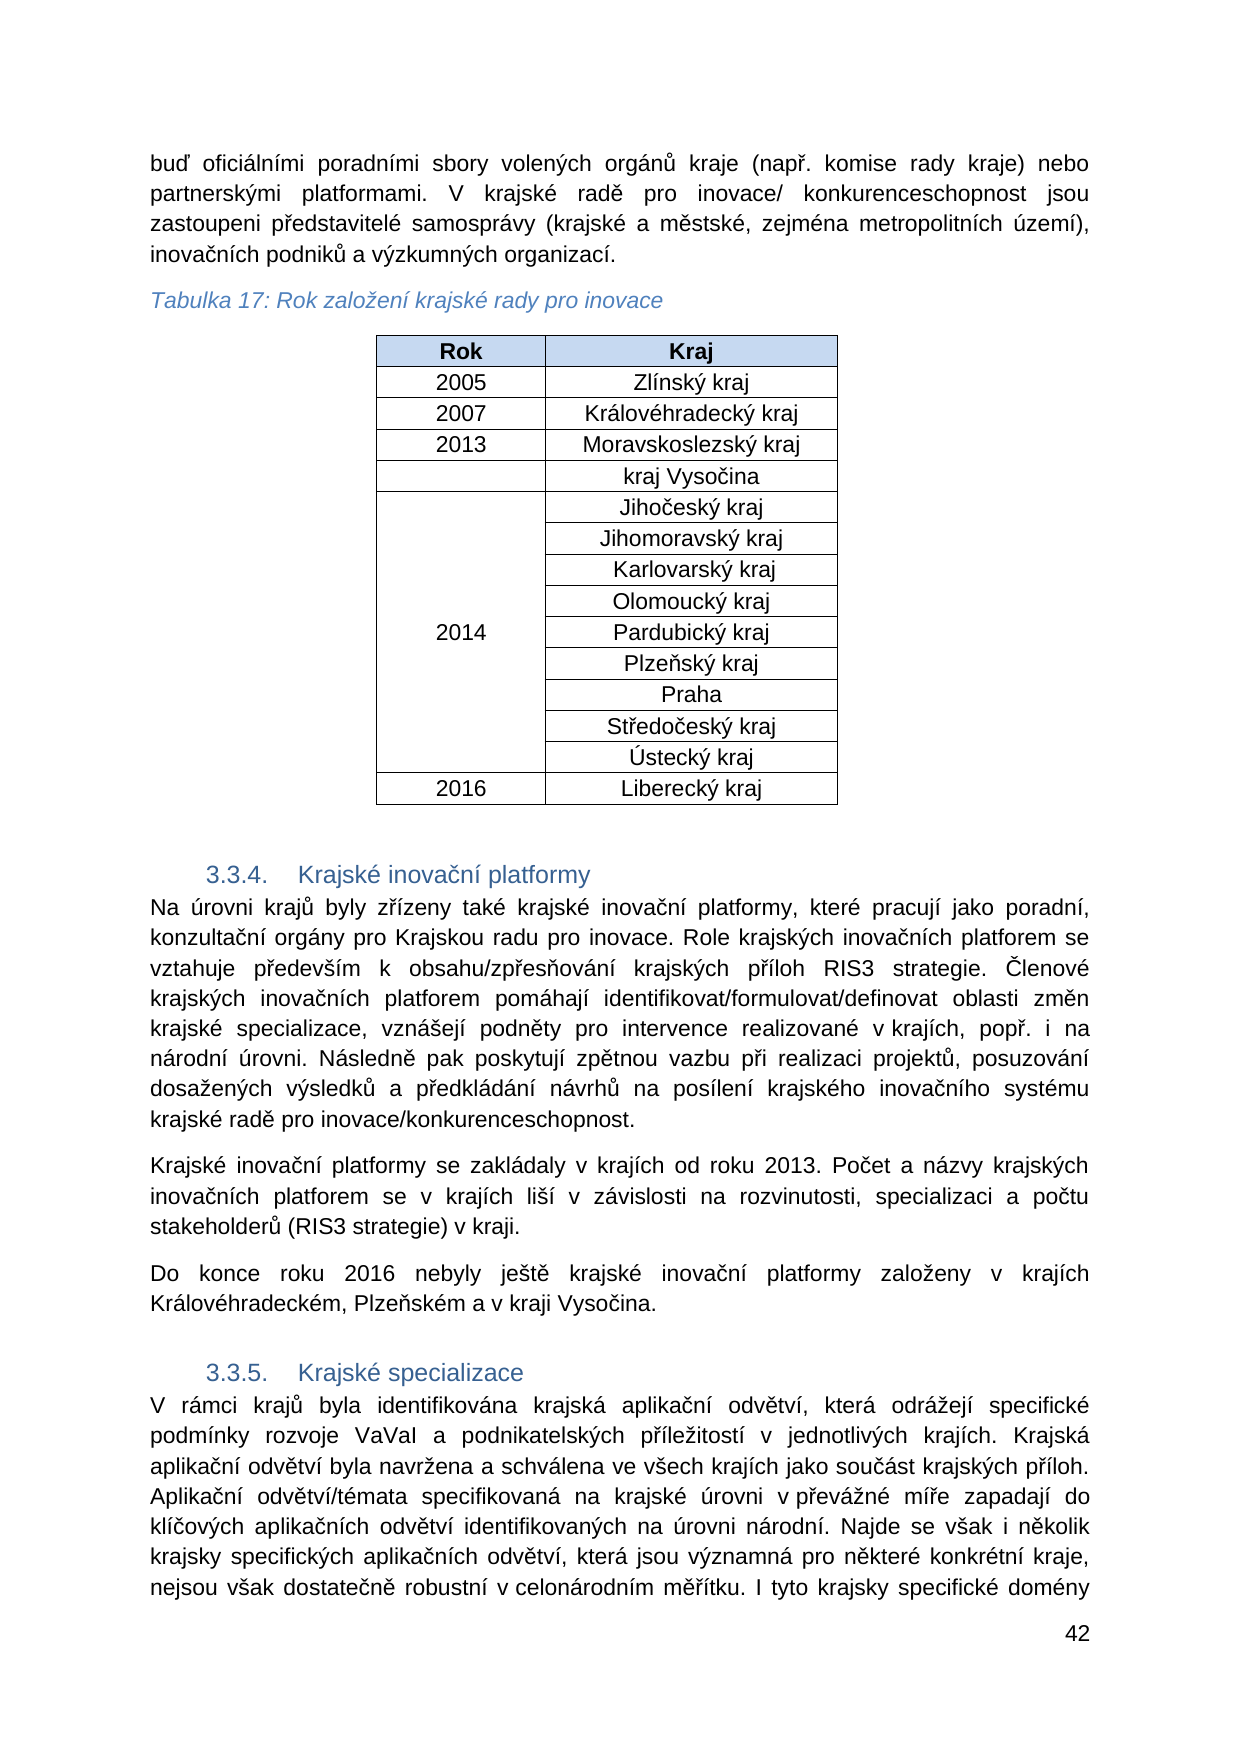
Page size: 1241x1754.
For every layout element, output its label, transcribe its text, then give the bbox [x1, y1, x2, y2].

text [150, 1392, 1090, 1600]
table_cell Královéhradecký kraj [546, 398, 837, 428]
table_cell [377, 461, 545, 491]
table_cell 2013 [377, 430, 545, 460]
table_cell Olomoucký kraj [546, 586, 837, 616]
table_cell Zlínský kraj [546, 367, 837, 397]
table_cell Pardubický kraj [546, 617, 837, 647]
table_cell kraj Vysočina [546, 461, 837, 491]
text Tabulka 17: Rok založení krajské rady pro inovace [150, 287, 1090, 314]
table_cell Ústecký kraj [546, 742, 837, 772]
text Na úrovni krajů byly zřízeny také krajské inovační platformy, které pracují jako poradní, konzultační orgány pro Krajskou radu pro inovace. Role krajských inovačních platforem se vztahuje především k obsahu/zpřesňování krajských příloh RIS3 strategie. Členové krajských inovačních platforem pomáhají identifikovat/formulovat/definovat oblasti změn krajské specializace, vznášejí podněty pro intervence realizované v krajích, popř. i na národní úrovni. Následně pak poskytují zpětnou vazbu při realizaci projektů, posuzování dosažených výsledků a předkládání návrhů na posílení krajského inovačního systému krajské radě pro inovace/konkurenceschopnost. [150, 894, 1090, 1132]
text Do konce roku 2016 nebyly ještě krajské inovační platformy založeny v krajích Královéhradeckém, Plzeňském a v kraji Vysočina. [150, 1260, 1090, 1316]
table_cell Praha [546, 680, 837, 710]
table_cell Středočeský kraj [546, 711, 837, 741]
table_cell Liberecký kraj [546, 773, 837, 803]
table_cell Jihomoravský kraj [546, 523, 837, 553]
table_cell 2007 [377, 398, 545, 428]
table_cell Karlovarský kraj [546, 555, 837, 585]
table_header Kraj [546, 336, 837, 366]
table_header Rok [377, 336, 545, 366]
table_cell 2014 [377, 492, 545, 772]
subtitle Krajské inovační platformy [268, 860, 1090, 888]
table_cell Plzeňský kraj [546, 648, 837, 678]
table_cell Jihočeský kraj [546, 492, 837, 522]
table_cell 2005 [377, 367, 545, 397]
table_cell Moravskoslezský kraj [546, 430, 837, 460]
subtitle Krajské specializace [268, 1358, 1090, 1386]
table_cell 2016 [377, 773, 545, 803]
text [150, 150, 1090, 267]
text Krajské inovační platformy se zakládaly v krajích od roku 2013. Počet a názvy krajských inovačních platforem se v krajích liší v závislosti na rozvinutosti, specializaci a počtu stakeholderů (RIS3 strategie) v kraji. [150, 1152, 1090, 1239]
